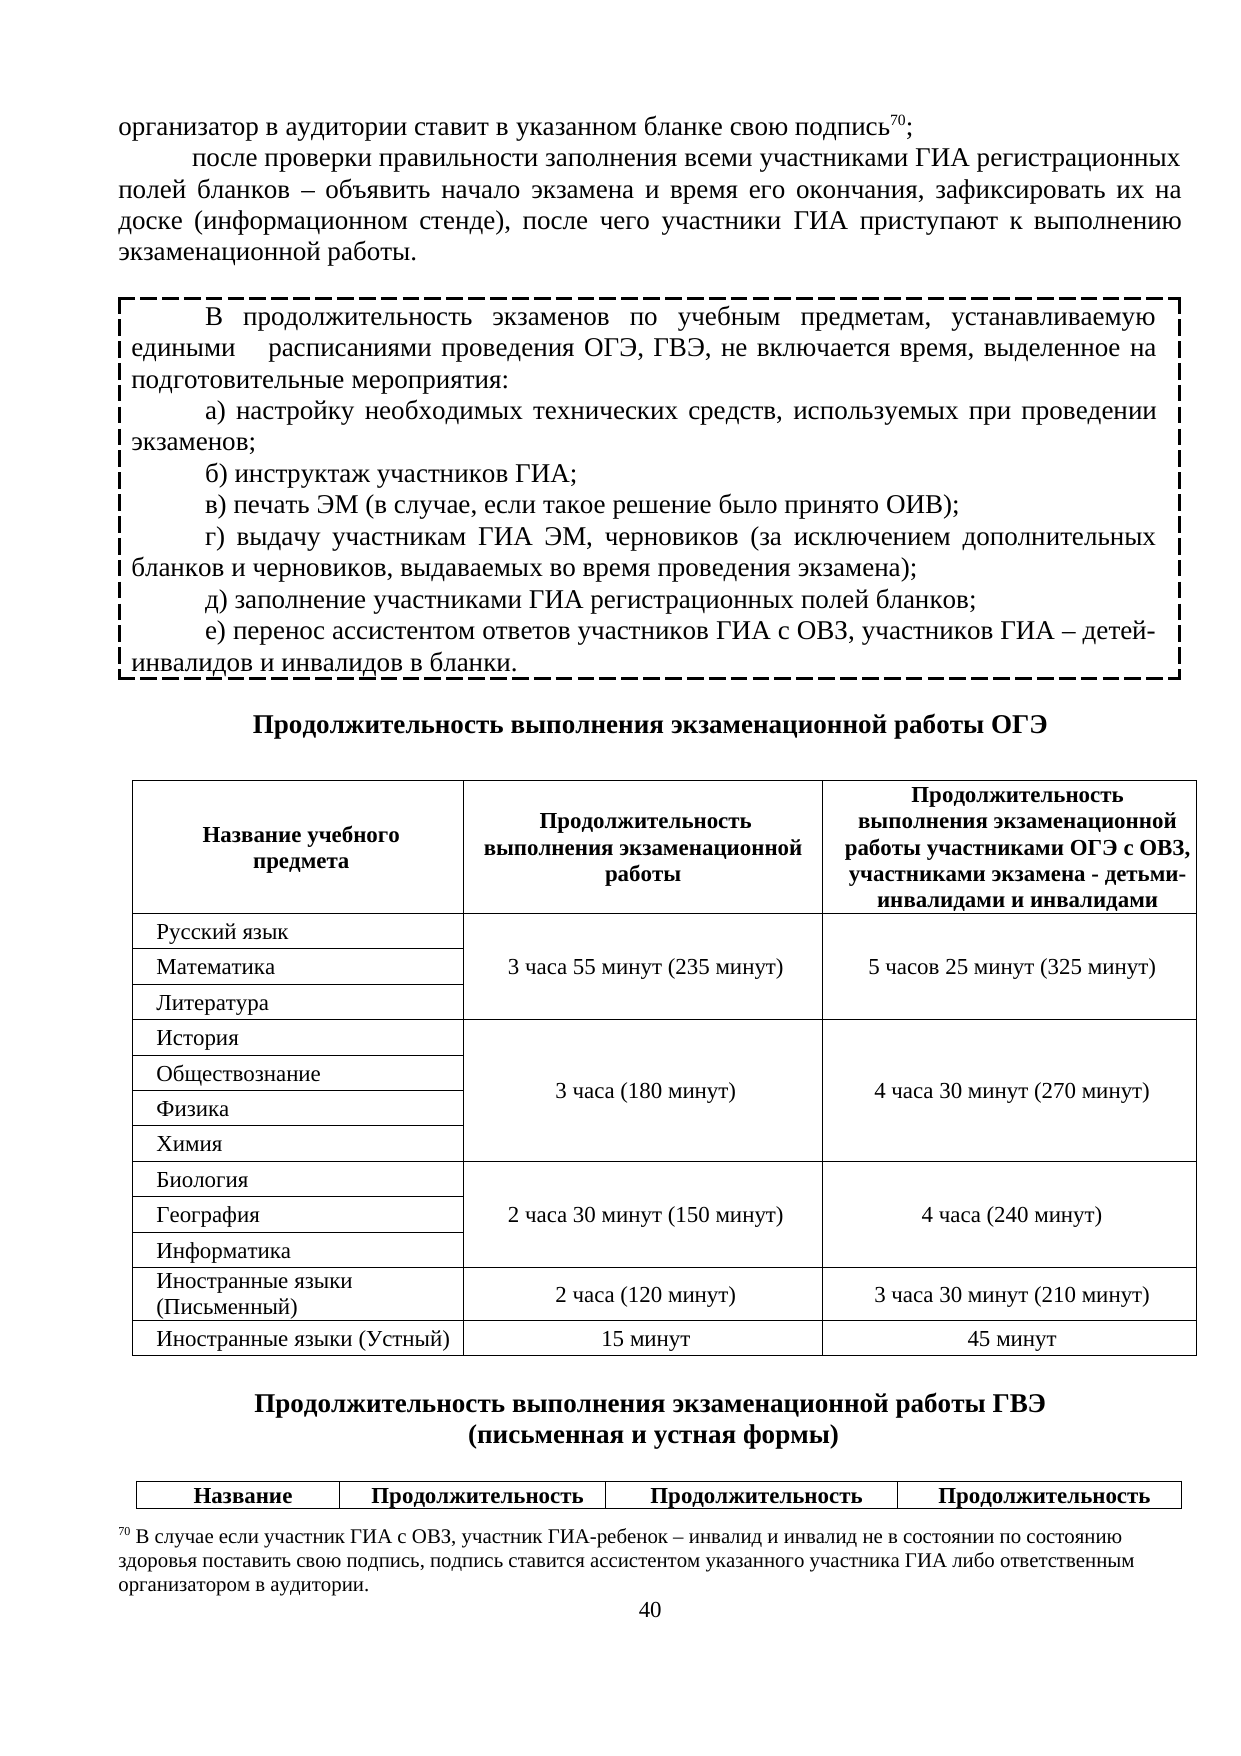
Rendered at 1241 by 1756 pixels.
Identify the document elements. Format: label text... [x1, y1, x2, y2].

table_cell 2 часа (120 минут) [464, 1268, 822, 1319]
table_cell Математика [133, 949, 463, 984]
table_header Продолжительность выполнения экзаменационной работы участниками ОГЭ с ОВЗ, участниками экзамена - детьми- инвалидами и инвалидами [823, 781, 1196, 913]
table_cell 3 часа 30 минут (210 минут) [823, 1268, 1196, 1319]
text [118, 110, 1182, 142]
table_cell Биология [133, 1162, 463, 1196]
table_cell 3 часа (180 минут) [464, 1020, 822, 1161]
table_header В продолжительность экзаменов по учебным предметам, устанавливаемую едиными расписаниями проведения ОГЭ, ГВЭ, не включается время, выделенное на подготовительные мероприятия: а) настройку необходимых технических средств, используемых при проведении экзаменов; б) инструктаж участников ГИА; в) печать ЭМ (в случае, если такое решение было принято ОИВ); г) выдачу участникам ГИА ЭМ, черновиков (за исключением дополнительных бланков и черновиков, выдаваемых во время проведения экзамена); д) заполнение участниками ГИА регистрационных полей бланков; е) перенос ассистентом ответов участников ГИА с ОВЗ, участников ГИА – детей- инвалидов и инвалидов в бланки. [120, 297, 1180, 677]
text Продолжительность выполнения экзаменационной работы ОГЭ [118, 709, 1182, 740]
table_cell 15 минут [464, 1321, 822, 1355]
table_header Название учебного предмета [133, 781, 463, 913]
table_cell Иностранные языки (Устный) [133, 1321, 463, 1355]
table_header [340, 1482, 605, 1508]
table_cell Обществознание [133, 1056, 463, 1090]
table_cell Литература [133, 985, 463, 1019]
table_cell Физика [133, 1091, 463, 1125]
table_cell 2 часа 30 минут (150 минут) [464, 1162, 822, 1267]
table_cell 5 часов 25 минут (325 минут) [823, 914, 1196, 1019]
table_cell Иностранные языки (Письменный) [133, 1268, 463, 1319]
table_cell История [133, 1020, 463, 1054]
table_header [606, 1482, 897, 1508]
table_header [137, 1482, 339, 1508]
table_cell 4 часа (240 минут) [823, 1162, 1196, 1267]
table_cell Химия [133, 1126, 463, 1161]
table_cell 45 минут [823, 1321, 1196, 1355]
text (письменная и устная формы) [118, 1418, 1182, 1449]
text Продолжительность выполнения экзаменационной работы ГВЭ [118, 1387, 1182, 1418]
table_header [898, 1482, 1181, 1508]
table_cell Информатика [133, 1233, 463, 1267]
table_cell 4 часа 30 минут (270 минут) [823, 1020, 1196, 1161]
table_header Продолжительность выполнения экзаменационной работы [464, 781, 822, 913]
table_cell 3 часа 55 минут (235 минут) [464, 914, 822, 1019]
table_cell Русский язык [133, 914, 463, 948]
table_cell География [133, 1197, 463, 1232]
text после проверки правильности заполнения всеми участниками ГИА регистрационных полей бланков – объявить начало экзамена и время его окончания, зафиксировать их на доске (информационном стенде), после чего участники ГИА приступают к выполнению экзаменационной работы. [118, 142, 1182, 266]
